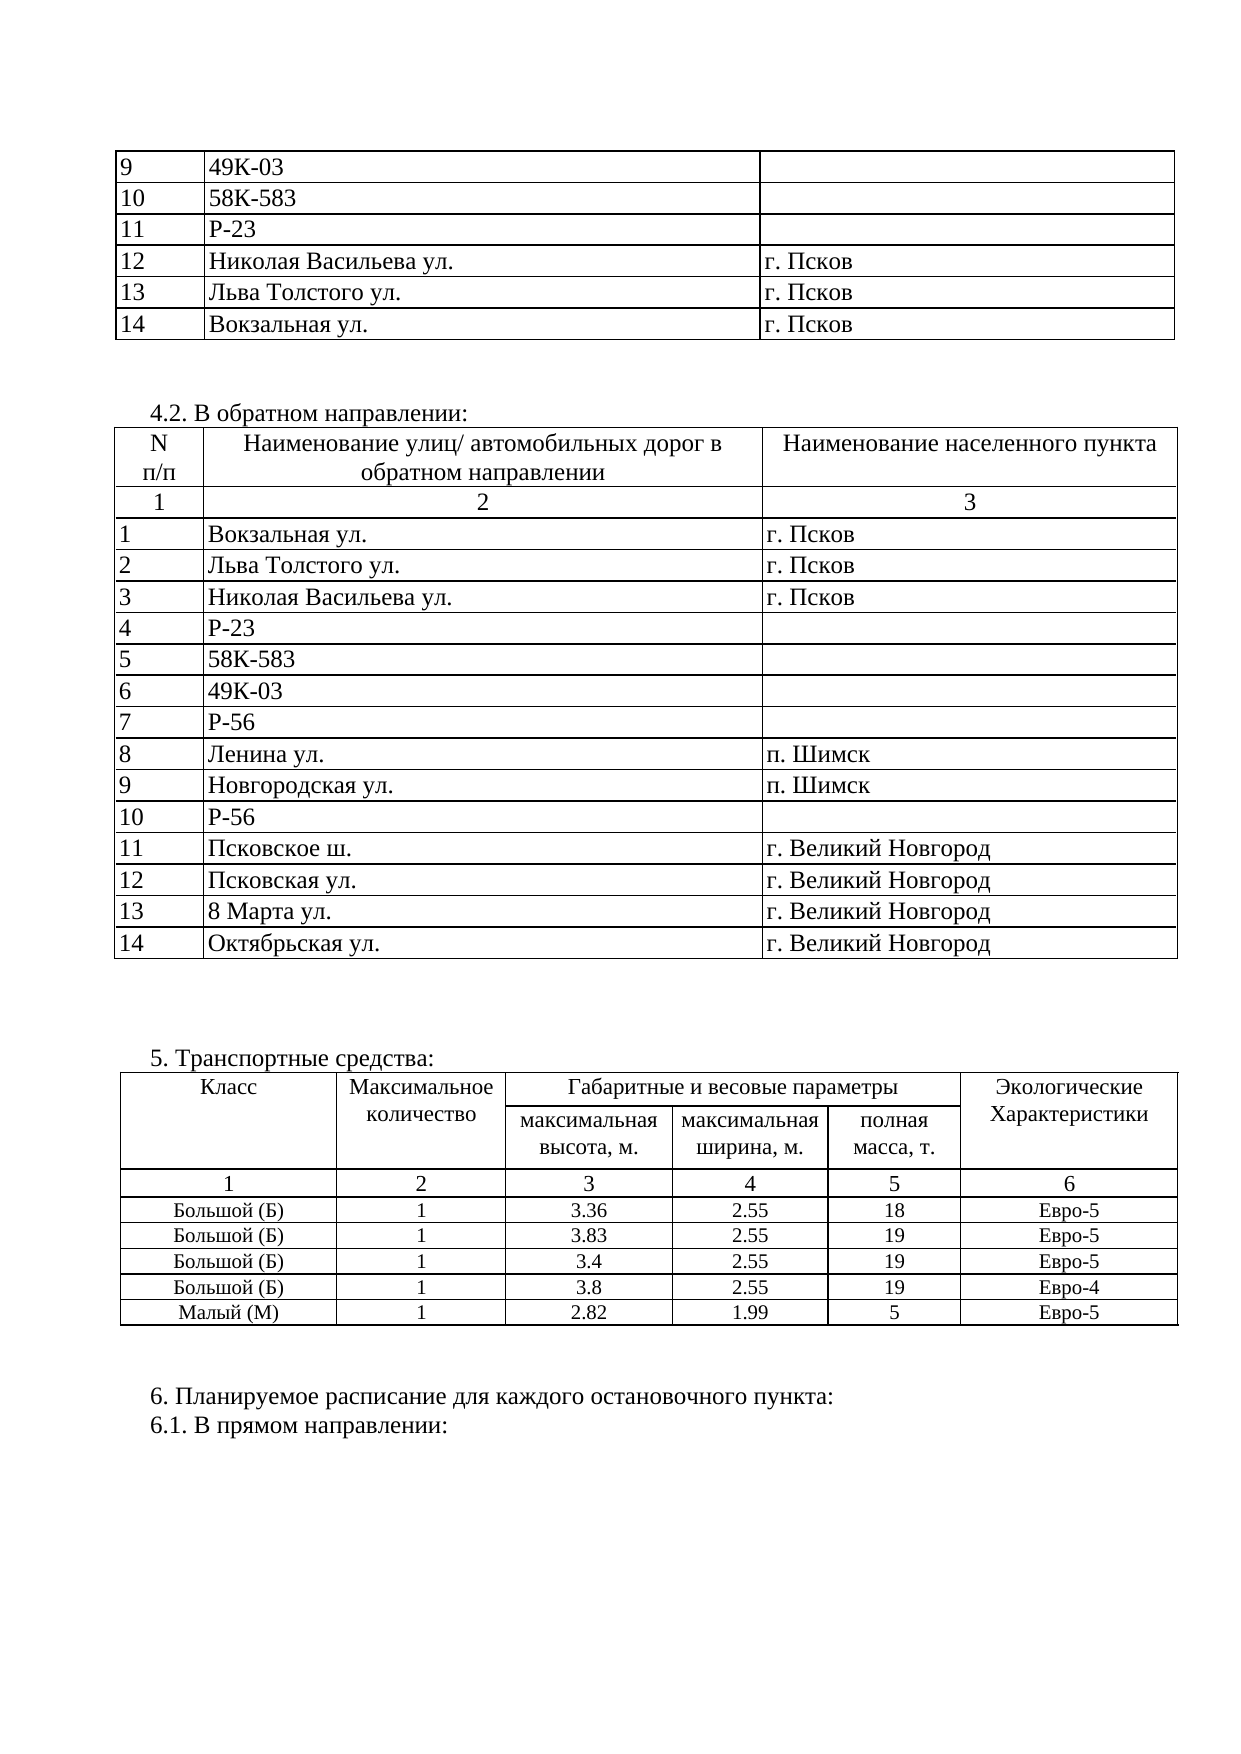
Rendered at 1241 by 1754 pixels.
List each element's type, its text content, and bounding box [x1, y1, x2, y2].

table_cell 5 [829, 1300, 960, 1324]
table_cell 3.8 [506, 1275, 672, 1299]
table_cell г. Псков [763, 549, 1177, 580]
table_cell [761, 215, 1174, 244]
table_cell Р-23 [204, 613, 762, 643]
table_cell 58К-583 [204, 645, 762, 674]
table_cell г. Псков [761, 277, 1174, 307]
table_cell 2.55 [673, 1198, 827, 1222]
table_cell [763, 706, 1177, 737]
table_cell максимальная высота, м. [506, 1107, 672, 1168]
table_cell п. Шимск [763, 769, 1177, 800]
table_cell Большой (Б) [121, 1223, 336, 1247]
table_cell Николая Васильева ул. [205, 246, 759, 276]
table_cell 19 [829, 1275, 960, 1299]
table_cell 3.83 [506, 1223, 672, 1247]
table_cell 13 [117, 277, 204, 307]
table_cell Николая Васильева ул. [204, 582, 762, 611]
table_cell 11 [117, 215, 204, 244]
table_cell Малый (М) [121, 1300, 336, 1324]
text 4.2. В обратном направлении: [150, 398, 1090, 427]
table_cell 6 [961, 1170, 1177, 1196]
table_cell 8 Марта ул. [204, 896, 762, 926]
table_cell 1 [337, 1223, 505, 1247]
table_cell 6 [115, 675, 203, 706]
table_header Экологические Характеристики [961, 1073, 1177, 1168]
table_cell г. Псков [763, 580, 1177, 611]
table_cell Евро-5 [961, 1223, 1177, 1247]
table_cell Евро-5 [961, 1249, 1177, 1273]
table_cell 3.4 [506, 1249, 672, 1273]
table_cell 3 [763, 486, 1177, 517]
table_cell г. Великий Новгород [763, 832, 1177, 863]
table_header Наименование населенного пункта [763, 428, 1177, 486]
table_cell Р-23 [205, 215, 759, 244]
table_cell максимальная ширина, м. [673, 1107, 827, 1168]
table_cell 2 [204, 487, 762, 517]
table_cell 1 [337, 1300, 505, 1324]
table_cell Евро-5 [961, 1198, 1177, 1222]
table_cell 3 [115, 581, 203, 611]
table_cell 1 [115, 518, 203, 548]
table_cell 1 [337, 1249, 505, 1273]
table_cell [761, 152, 1174, 181]
table_cell Октябрьская ул. [204, 928, 762, 957]
table_cell 18 [829, 1198, 960, 1222]
table_cell 7 [115, 707, 203, 737]
table_cell [763, 674, 1177, 706]
table_cell г. Великий Новгород [763, 895, 1177, 926]
table_cell 2 [337, 1170, 505, 1196]
table_cell [763, 611, 1177, 643]
table_cell 13 [115, 896, 203, 926]
table_cell 2.82 [506, 1300, 672, 1324]
table_cell Льва Толстого ул. [205, 277, 759, 307]
table_cell 12 [115, 864, 203, 894]
table_cell 58К-583 [205, 183, 759, 213]
table_cell [761, 183, 1174, 213]
text 6.1. В прямом направлении: [150, 1410, 1090, 1438]
table_cell Вокзальная ул. [205, 309, 759, 339]
table_cell [763, 643, 1177, 674]
table_cell 1.99 [673, 1300, 827, 1324]
table_cell Льва Толстого ул. [204, 550, 762, 580]
table_cell 1 [121, 1170, 336, 1196]
table_cell Большой (Б) [121, 1275, 336, 1299]
table_cell 1 [337, 1275, 505, 1299]
table_cell г. Великий Новгород [763, 926, 1177, 957]
table_cell г. Псков [761, 246, 1174, 276]
table_cell п. Шимск [763, 737, 1177, 769]
table_cell 9 [115, 770, 203, 800]
table_header Габаритные и весовые параметры [506, 1073, 960, 1105]
table_cell 14 [115, 927, 203, 957]
text 5. Транспортные средства: [150, 1043, 1090, 1072]
table_cell Ленина ул. [204, 739, 762, 769]
table_cell 4 [673, 1170, 827, 1196]
table_cell г. Великий Новгород [763, 863, 1177, 894]
table_cell Большой (Б) [121, 1249, 336, 1273]
table_header Наименование улиц/ автомобильных дорог в обратном направлении [204, 428, 762, 486]
table_header Класс [121, 1073, 336, 1168]
table_cell Евро-4 [961, 1275, 1177, 1299]
table_cell 19 [829, 1223, 960, 1247]
table_cell Псковское ш. [204, 833, 762, 863]
table_cell г. Псков [761, 309, 1174, 339]
table_cell 5 [829, 1170, 960, 1196]
table_cell 9 [117, 152, 204, 181]
table_cell г. Псков [763, 517, 1177, 548]
table_cell 14 [117, 309, 204, 339]
table_cell 2.55 [673, 1275, 827, 1299]
table_cell 8 [115, 738, 203, 769]
table_cell 3 [506, 1170, 672, 1196]
table_cell полная масса, т. [829, 1107, 960, 1168]
table_cell Большой (Б) [121, 1198, 336, 1222]
table_cell Р-56 [204, 802, 762, 832]
table_cell 49К-03 [204, 676, 762, 706]
table_cell Новгородская ул. [204, 770, 762, 800]
table_cell 4 [115, 613, 203, 643]
table_cell 11 [115, 833, 203, 863]
table_cell 10 [117, 183, 204, 213]
table_cell 12 [117, 246, 204, 276]
table_header Максимальное количество [337, 1073, 505, 1168]
table_cell 49К-03 [205, 152, 759, 181]
table_header N п/п [115, 428, 203, 486]
table_cell Р-56 [204, 707, 762, 737]
table_cell 3.36 [506, 1198, 672, 1222]
table_cell 2.55 [673, 1249, 827, 1273]
table_cell 1 [115, 487, 203, 517]
table_cell Псковская ул. [204, 865, 762, 894]
table_cell 1 [337, 1198, 505, 1222]
table_cell Евро-5 [961, 1300, 1177, 1324]
table_cell 10 [115, 801, 203, 832]
table_cell Вокзальная ул. [204, 519, 762, 548]
table_cell 2 [115, 550, 203, 580]
text 6. Планируемое расписание для каждого остановочного пункта: [150, 1381, 1090, 1410]
table_cell [763, 800, 1177, 832]
table_cell 19 [829, 1249, 960, 1273]
table_cell 2.55 [673, 1223, 827, 1247]
table_cell 5 [115, 644, 203, 674]
